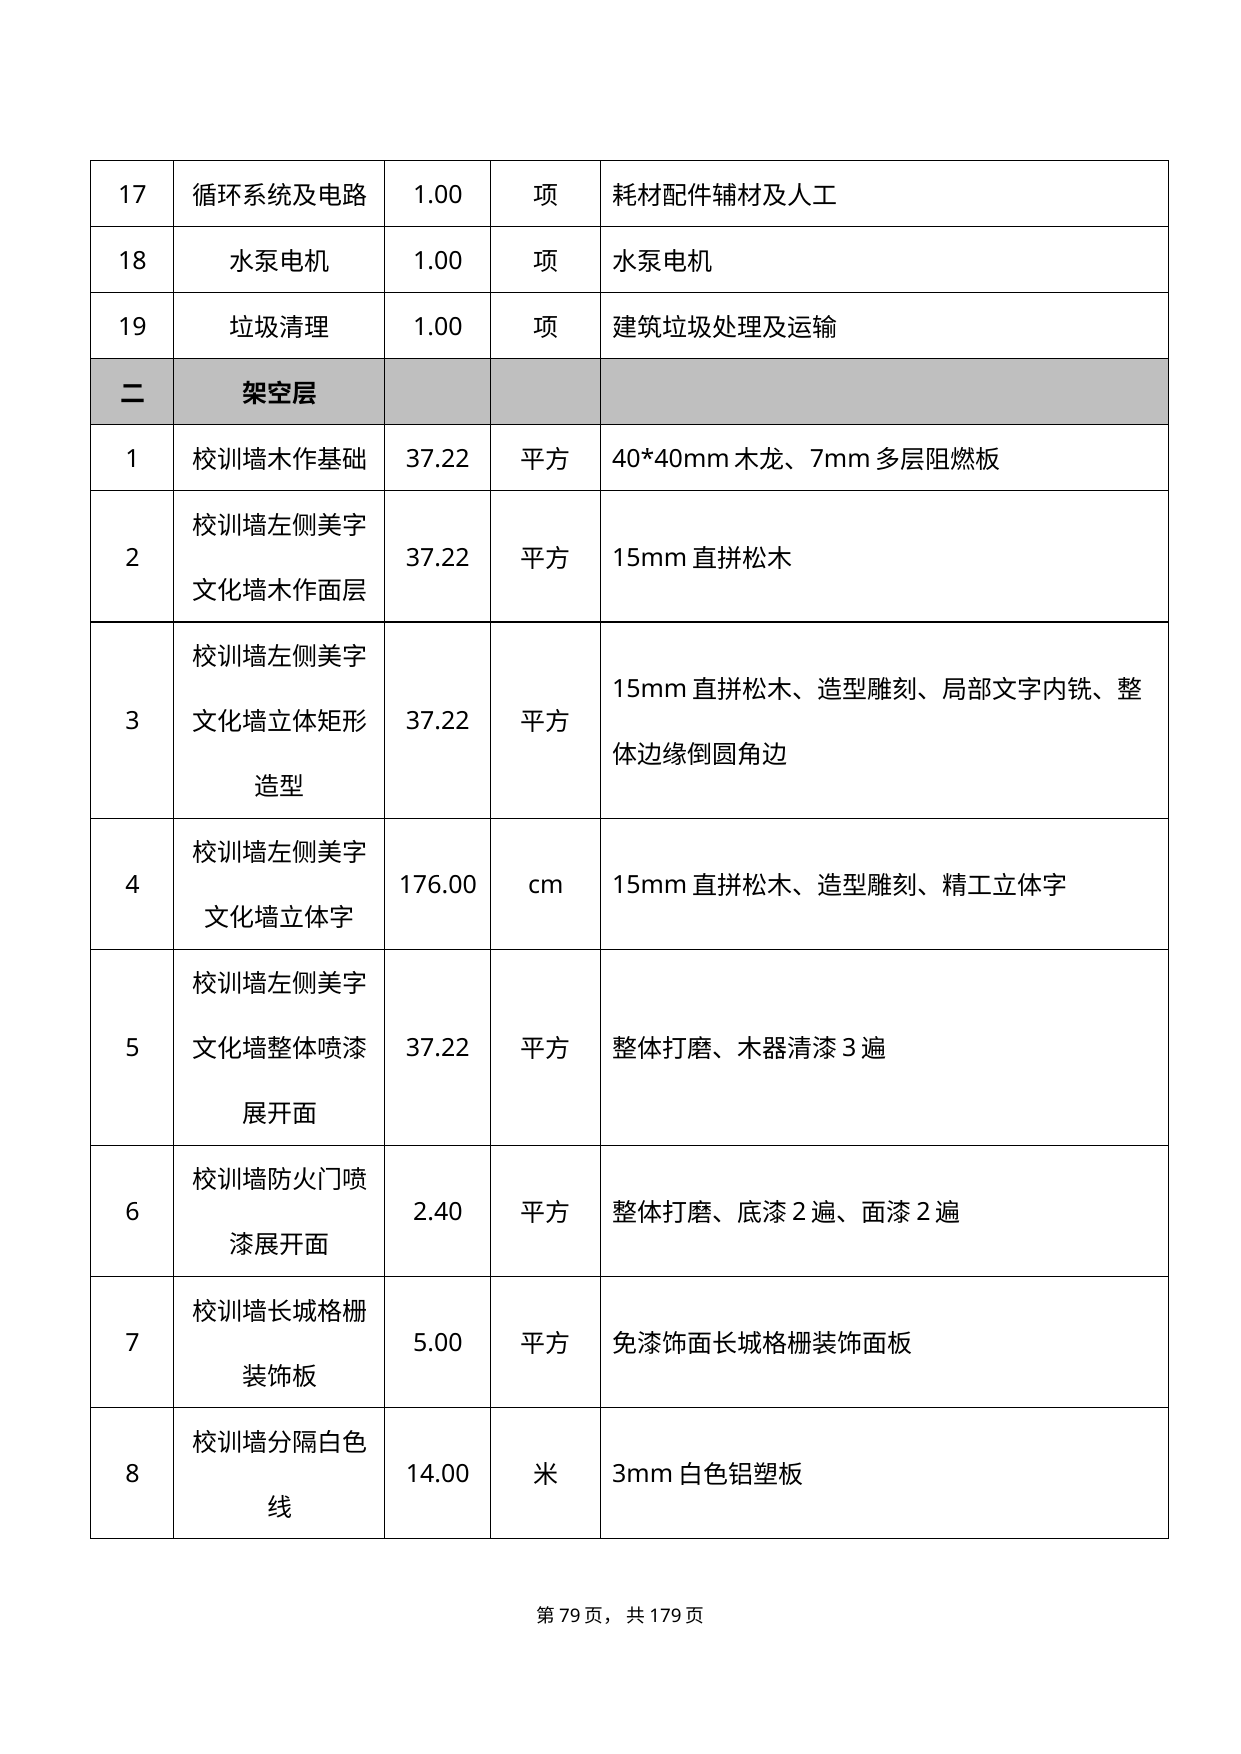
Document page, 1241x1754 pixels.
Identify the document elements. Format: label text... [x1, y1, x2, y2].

table_cell 3mm白色铝塑板 [601, 1408, 1168, 1538]
table_cell 40*40mm木龙、7mm多层阻燃板 [601, 425, 1168, 490]
table_cell 项 [491, 227, 600, 292]
table_cell 校训墙左侧美字文化墙立体字 [174, 819, 384, 948]
table_cell 1.00 [385, 227, 490, 292]
table_cell 1.00 [385, 161, 490, 226]
table_cell 架空层 [174, 359, 384, 424]
table_cell 校训墙左侧美字文化墙整体喷漆展开面 [174, 950, 384, 1144]
table_cell 校训墙长城格栅装饰板 [174, 1277, 384, 1407]
table_cell 37.22 [385, 623, 490, 817]
table_cell 176.00 [385, 819, 490, 948]
table_cell 19 [91, 293, 173, 358]
table_cell 15mm直拼松木、造型雕刻、精工立体字 [601, 819, 1168, 948]
table_cell 校训墙左侧美字文化墙木作面层 [174, 491, 384, 621]
table_cell 8 [91, 1408, 173, 1538]
table_cell 5.00 [385, 1277, 490, 1407]
table_cell 二 [91, 359, 173, 424]
table_cell 校训墙分隔白色线 [174, 1408, 384, 1538]
table_cell 循环系统及电路 [174, 161, 384, 226]
table_cell 17 [91, 161, 173, 226]
table_cell 校训墙木作基础 [174, 425, 384, 490]
table_cell 项 [491, 161, 600, 226]
table_cell 整体打磨、木器清漆3遍 [601, 950, 1168, 1144]
table_cell 项 [491, 293, 600, 358]
table_cell 37.22 [385, 950, 490, 1144]
table_cell 校训墙左侧美字文化墙立体矩形造型 [174, 623, 384, 817]
table_cell 水泵电机 [601, 227, 1168, 292]
table_cell 平方 [491, 425, 600, 490]
table_cell 1.00 [385, 293, 490, 358]
table_cell 垃圾清理 [174, 293, 384, 358]
table_cell [491, 359, 600, 424]
table_cell 3 [91, 623, 173, 817]
table_cell 平方 [491, 950, 600, 1144]
table_cell 米 [491, 1408, 600, 1538]
table_cell 7 [91, 1277, 173, 1407]
table_cell 18 [91, 227, 173, 292]
table_cell [385, 359, 490, 424]
table_cell 免漆饰面长城格栅装饰面板 [601, 1277, 1168, 1407]
table_cell 1 [91, 425, 173, 490]
table_cell 耗材配件辅材及人工 [601, 161, 1168, 226]
table_cell 校训墙防火门喷漆展开面 [174, 1146, 384, 1276]
table_cell 平方 [491, 491, 600, 621]
table_cell 建筑垃圾处理及运输 [601, 293, 1168, 358]
table_cell 水泵电机 [174, 227, 384, 292]
table_cell 2.40 [385, 1146, 490, 1276]
table_cell 5 [91, 950, 173, 1144]
table_cell 37.22 [385, 425, 490, 490]
table_cell 14.00 [385, 1408, 490, 1538]
table_cell 2 [91, 491, 173, 621]
table_cell 平方 [491, 1277, 600, 1407]
table_cell 37.22 [385, 491, 490, 621]
table_cell 15mm直拼松木 [601, 491, 1168, 621]
table_cell 15mm直拼松木、造型雕刻、局部文字内铣、整体边缘倒圆角边 [601, 623, 1168, 817]
table_cell cm [491, 819, 600, 948]
table_cell 平方 [491, 1146, 600, 1276]
table_cell 4 [91, 819, 173, 948]
table_cell 整体打磨、底漆2遍、面漆2遍 [601, 1146, 1168, 1276]
table_cell [601, 359, 1168, 424]
table_cell 6 [91, 1146, 173, 1276]
table_cell 平方 [491, 623, 600, 817]
